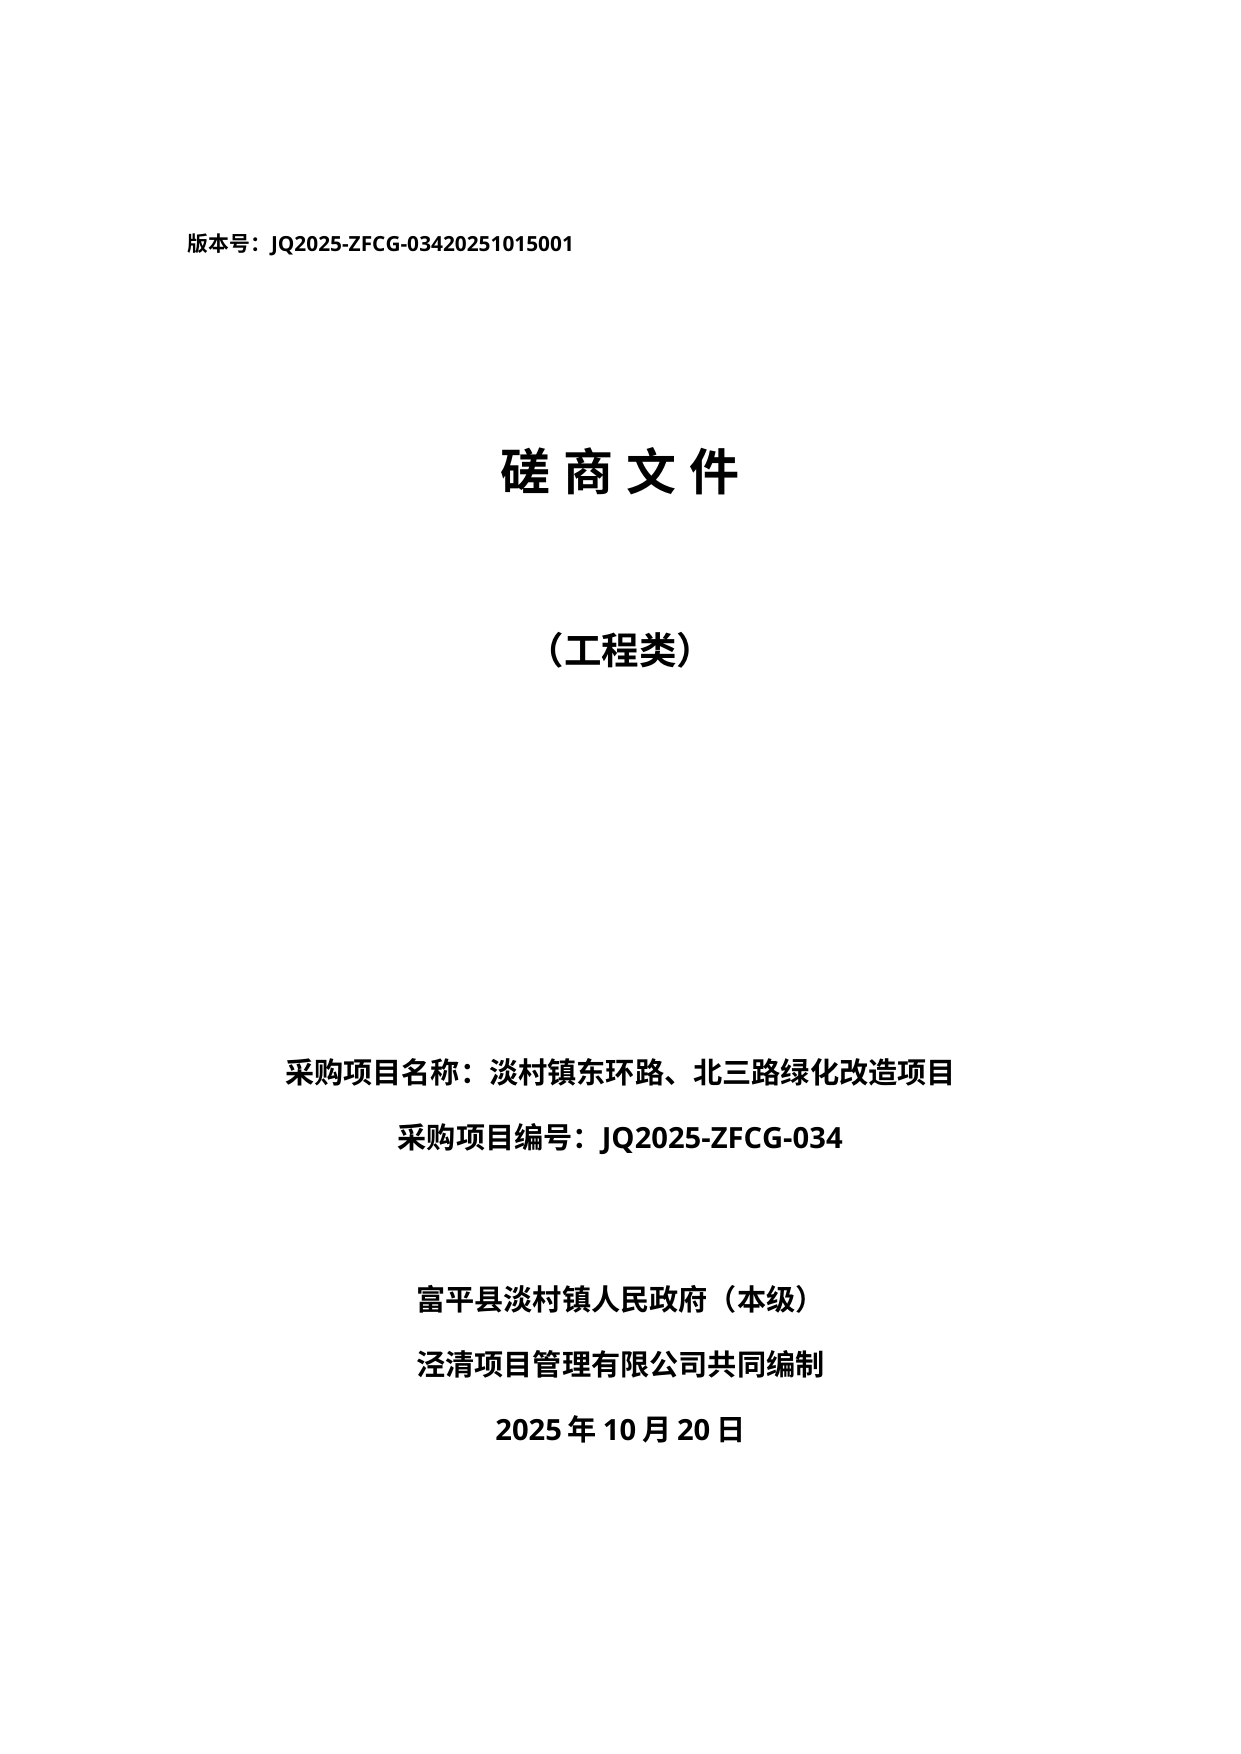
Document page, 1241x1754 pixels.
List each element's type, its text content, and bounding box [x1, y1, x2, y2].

text （工程类） [187, 617, 1053, 1039]
text 富平县淡村镇人民政府（本级） [187, 1267, 1053, 1332]
text 采购项目名称：淡村镇东环路、北三路绿化改造项目 [187, 1039, 1053, 1104]
text 采购项目编号：JQ2025-ZFCG-034 [187, 1104, 1053, 1267]
text 磋 商 文 件 [187, 422, 1053, 617]
text 版本号：JQ2025-ZFCG-03420251015001 [187, 227, 1053, 422]
text 2025年10月20日 [187, 1397, 1053, 1462]
text 泾清项目管理有限公司共同编制 [187, 1332, 1053, 1397]
